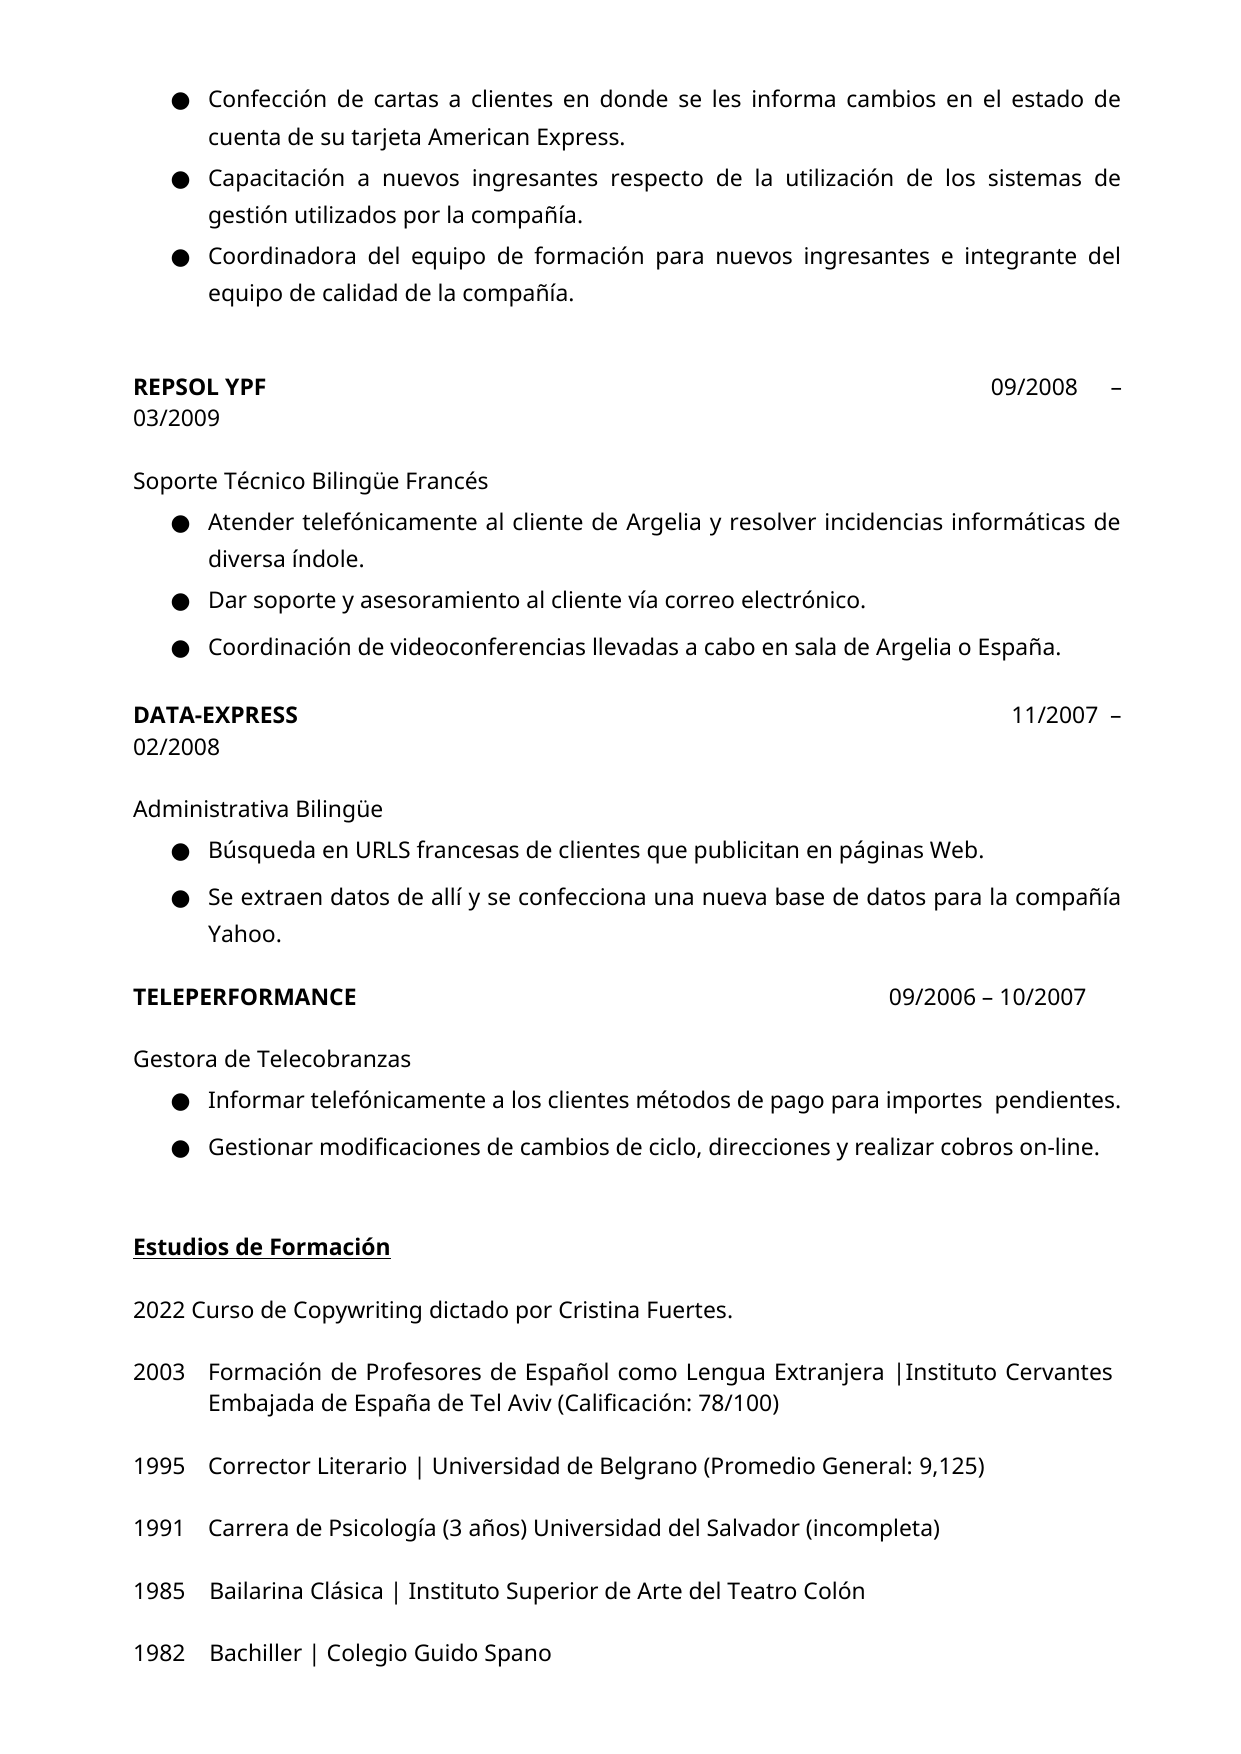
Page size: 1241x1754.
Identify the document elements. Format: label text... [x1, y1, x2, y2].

text DATA-EXPRESS 11/2007 – 02/2008 [133, 699, 1122, 762]
text Soporte Técnico Bilingüe Francés [133, 465, 1122, 496]
list Coordinación de videoconferencias llevadas a cabo en sala de Argelia o España. [170, 621, 1122, 668]
text 1985 Bailarina Clásica | Instituto Superior de Arte del Teatro Colón [133, 1575, 1122, 1606]
text 2003 Formación de Profesores de Español como Lengua Extranjera |Instituto Cervantes Embajada de España de Tel Aviv (Calificación: 78/100) [133, 1356, 1122, 1419]
text 2022 Curso de Copywriting dictado por Cristina Fuertes. [133, 1294, 1122, 1325]
text REPSOL YPF 09/2008 – 03/2009 [133, 371, 1122, 433]
text TELEPERFORMANCE 09/2006 – 10/2007 [133, 981, 1122, 1012]
text 1991 Carrera de Psicología (3 años) Universidad del Salvador (incompleta) [133, 1512, 1122, 1544]
text Administrativa Bilingüe [133, 793, 1122, 824]
text Estudios de Formación [133, 1231, 1122, 1262]
list Búsqueda en URLS francesas de clientes que publicitan en páginas Web. [170, 824, 1122, 871]
text 1995 Corrector Literario | Universidad de Belgrano (Promedio General: 9,125) [133, 1450, 1122, 1481]
list Atender telefónicamente al cliente de Argelia y resolver incidencias informáticas de diversa índole. [170, 496, 1122, 574]
list Se extraen datos de allí y se confecciona una nueva base de datos para la compañía Yahoo. [170, 871, 1122, 950]
list Informar telefónicamente a los clientes métodos de pago para importes pendientes. [170, 1075, 1122, 1122]
list Capacitación a nuevos ingresantes respecto de la utilización de los sistemas de gestión utilizados por la compañía. [170, 152, 1122, 230]
list Dar soporte y asesoramiento al cliente vía correo electrónico. [170, 574, 1122, 621]
list Confección de cartas a clientes en donde se les informa cambios en el estado de cuenta de su tarjeta American Express. [170, 74, 1122, 152]
text Gestora de Telecobranzas [133, 1043, 1122, 1075]
list Gestionar modificaciones de cambios de ciclo, direcciones y realizar cobros on-line. [170, 1122, 1122, 1169]
text 1982 Bachiller | Colegio Guido Spano [133, 1637, 1122, 1669]
list Coordinadora del equipo de formación para nuevos ingresantes e integrante del equipo de calidad de la compañía. [170, 230, 1122, 308]
